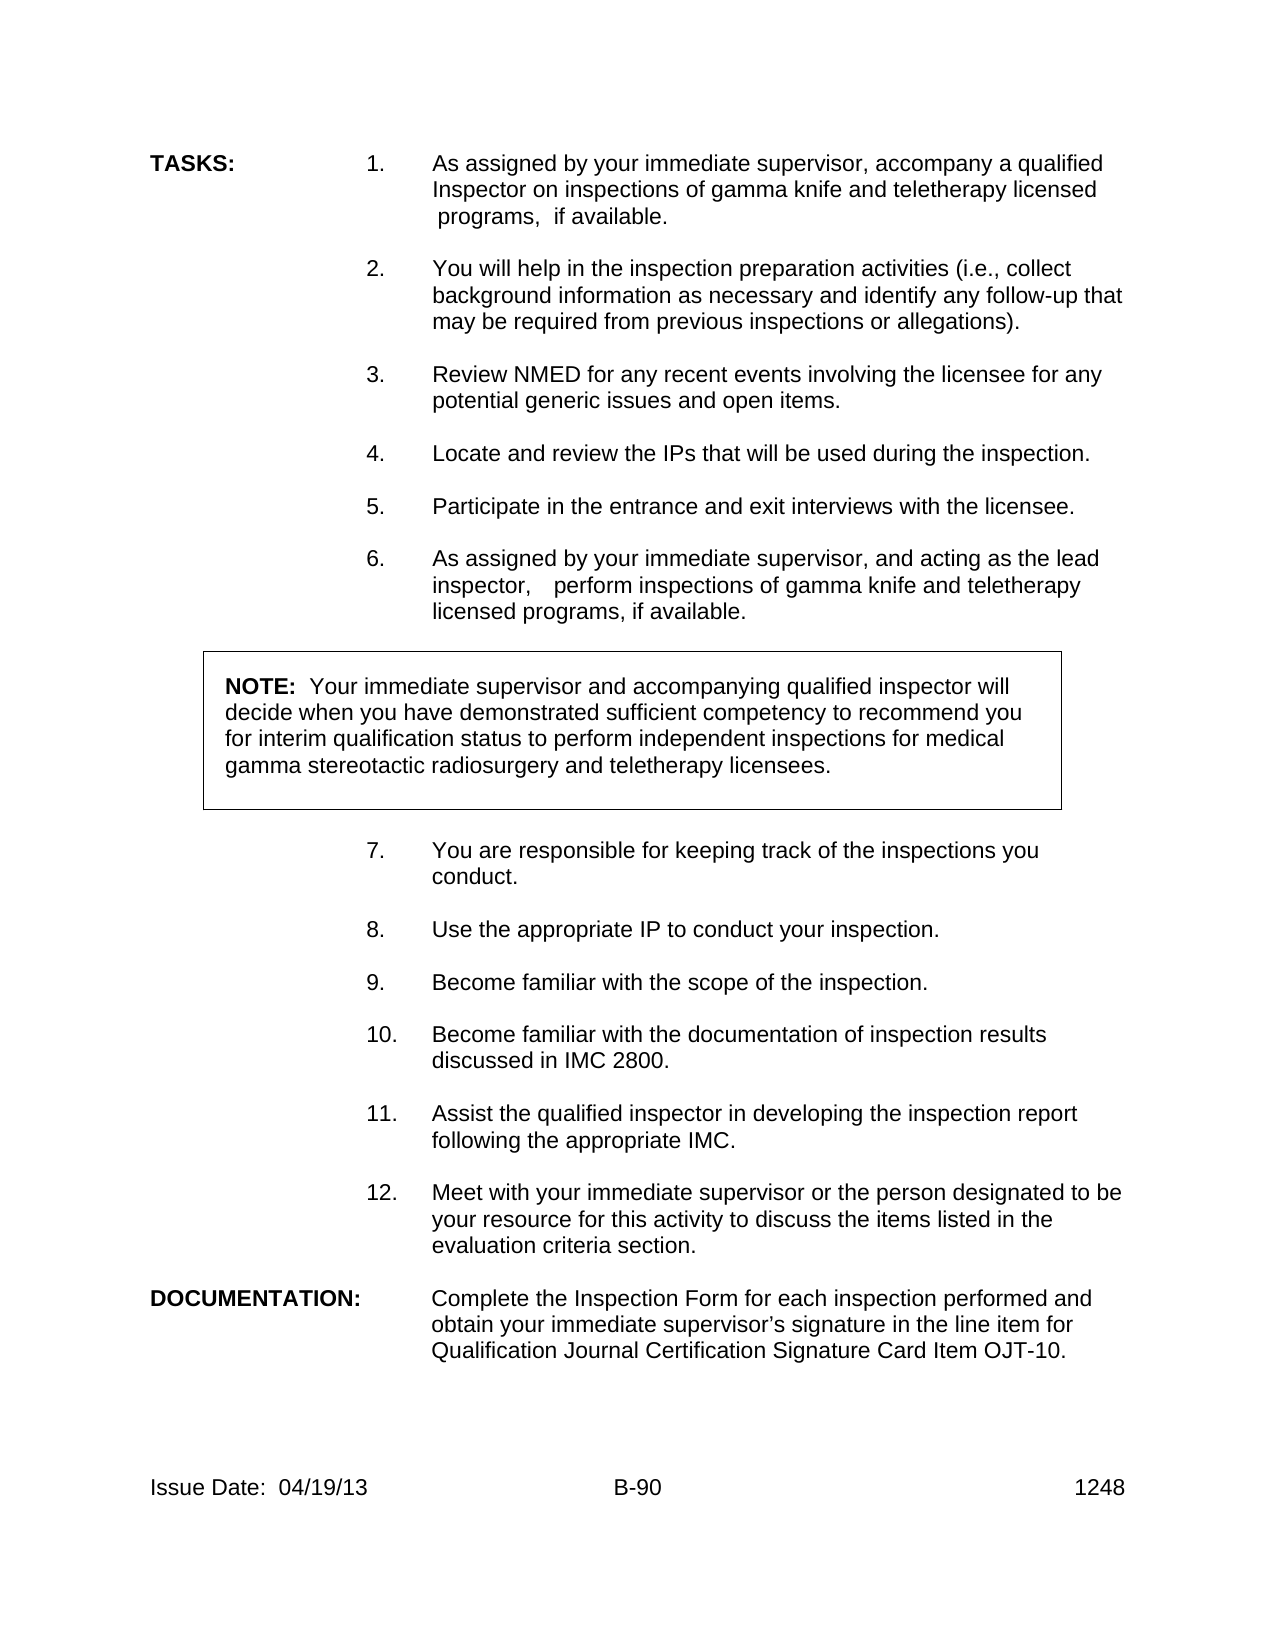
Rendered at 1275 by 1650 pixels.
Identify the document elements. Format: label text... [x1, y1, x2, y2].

text TASKS: 1. As assigned by your immediate supervisor, accompany a qualified [150, 150, 1125, 176]
text potential generic issues and open items. [156, 387, 1125, 413]
text obtain your immediate supervisor’s signature in the line item for [150, 1311, 1125, 1337]
text 3. Review NMED for any recent events involving the licensee for any [156, 361, 1125, 387]
text DOCUMENTATION: Complete the Inspection Form for each inspection performed and [150, 1285, 1125, 1311]
text licensed programs, if available. [156, 598, 1125, 624]
text may be required from previous inspections or allegations). [156, 308, 1125, 334]
text 5. Participate in the entrance and exit interviews with the licensee. [156, 493, 1125, 519]
text 12. Meet with your immediate supervisor or the person designated to be [150, 1179, 1125, 1206]
text 10. Become familiar with the documentation of inspection results discussed in IMC 2800. [150, 1021, 1125, 1074]
text 4. Locate and review the IPs that will be used during the inspection. [156, 440, 1125, 466]
text Qualification Journal Certification Signature Card Item OJT-10. [150, 1337, 1125, 1364]
text inspector, perform inspections of gamma knife and teletherapy [156, 572, 1125, 598]
text 9. Become familiar with the scope of the inspection. [150, 968, 1125, 995]
text background information as necessary and identify any follow-up that [156, 282, 1125, 308]
text NOTE: Your immediate supervisor and accompanying qualified inspector will decide when you have demonstrated sufficient competency to recommend you for interim qualification status to perform independent inspections for medical gamma stereotactic radiosurgery and teletherapy licensees. [204, 652, 1061, 809]
text 11. Assist the qualified inspector in developing the inspection report following the appropriate IMC. [150, 1100, 1125, 1153]
text Inspector on inspections of gamma knife and teletherapy licensed programs, if available. [156, 176, 1125, 229]
text 2. You will help in the inspection preparation activities (i.e., collect [156, 255, 1125, 282]
text 7. You are responsible for keeping track of the inspections you conduct. [150, 837, 1125, 889]
text 6. As assigned by your immediate supervisor, and acting as the lead [156, 545, 1125, 572]
text your resource for this activity to discuss the items listed in the evaluation criteria section. [150, 1206, 1125, 1258]
text 8. Use the appropriate IP to conduct your inspection. [150, 916, 1125, 942]
